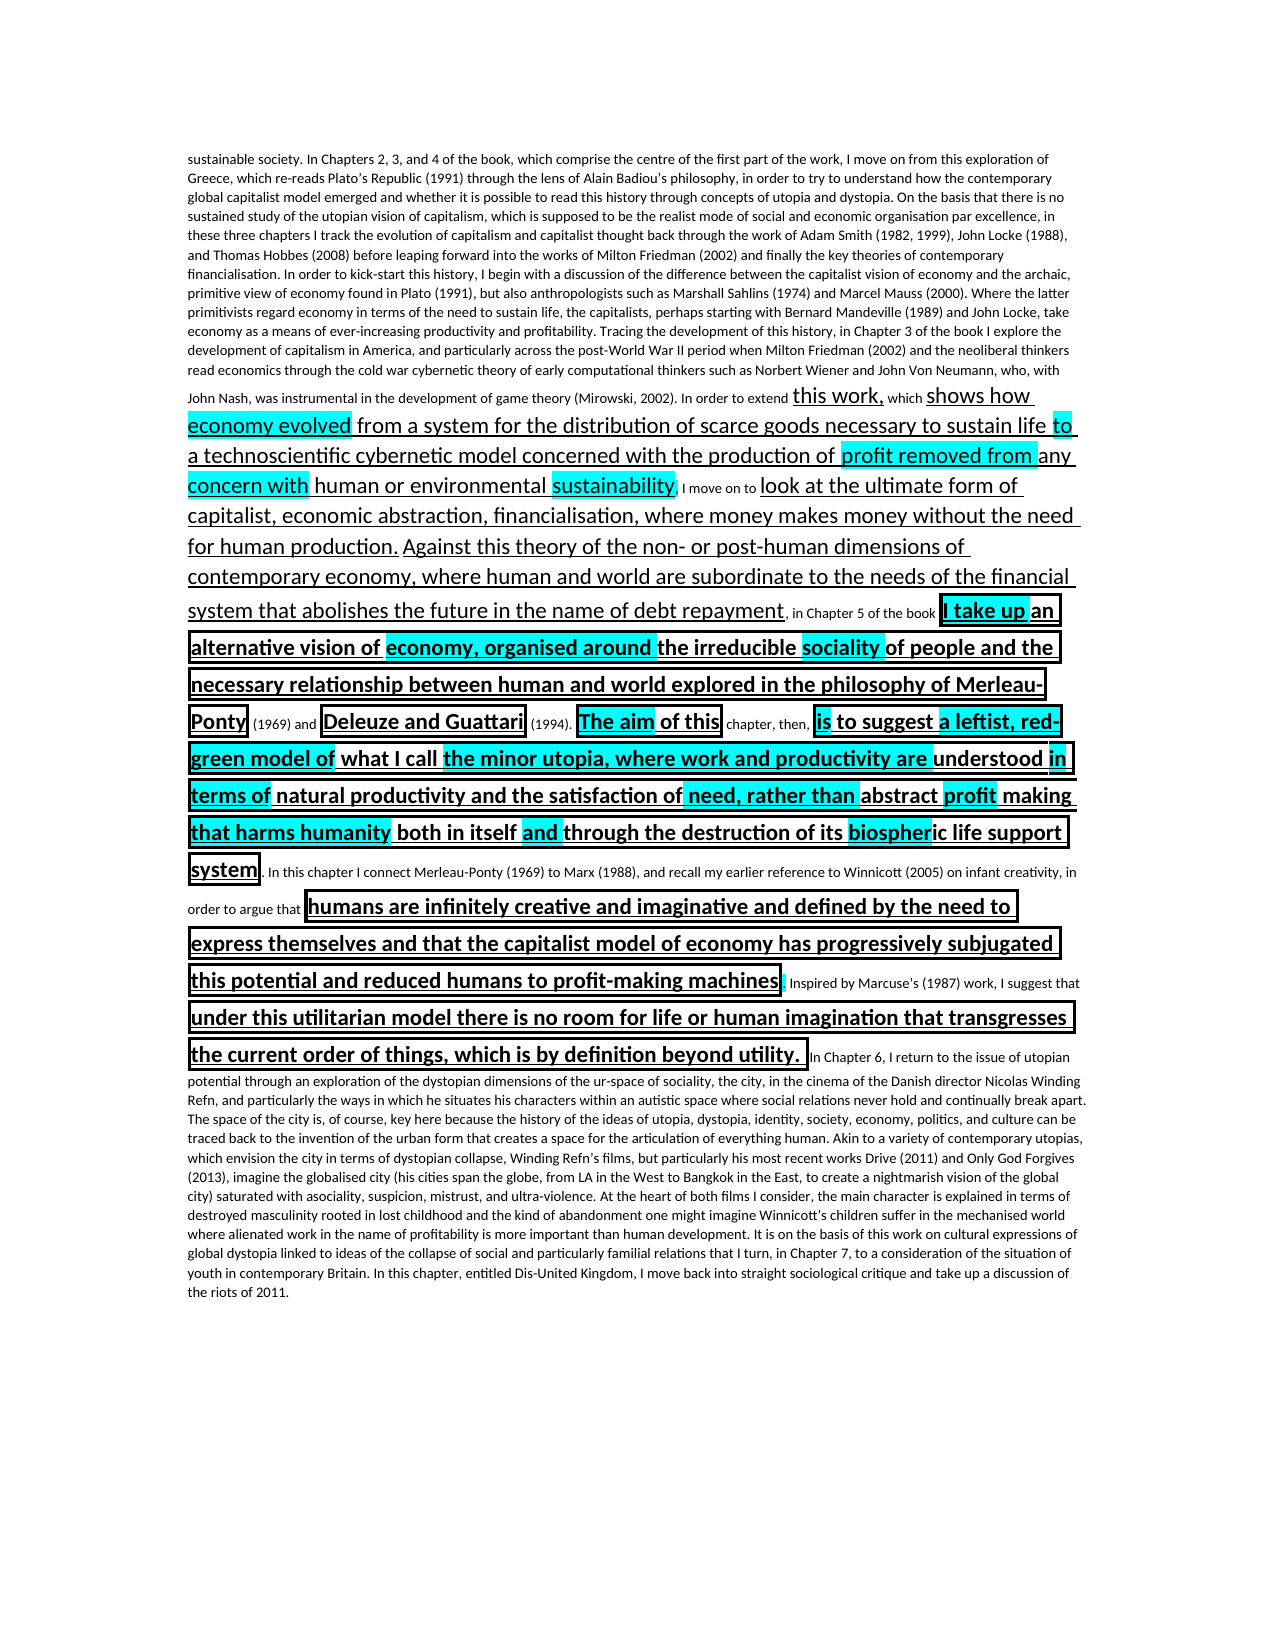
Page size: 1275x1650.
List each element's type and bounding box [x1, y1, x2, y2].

text [187, 150, 1087, 1301]
